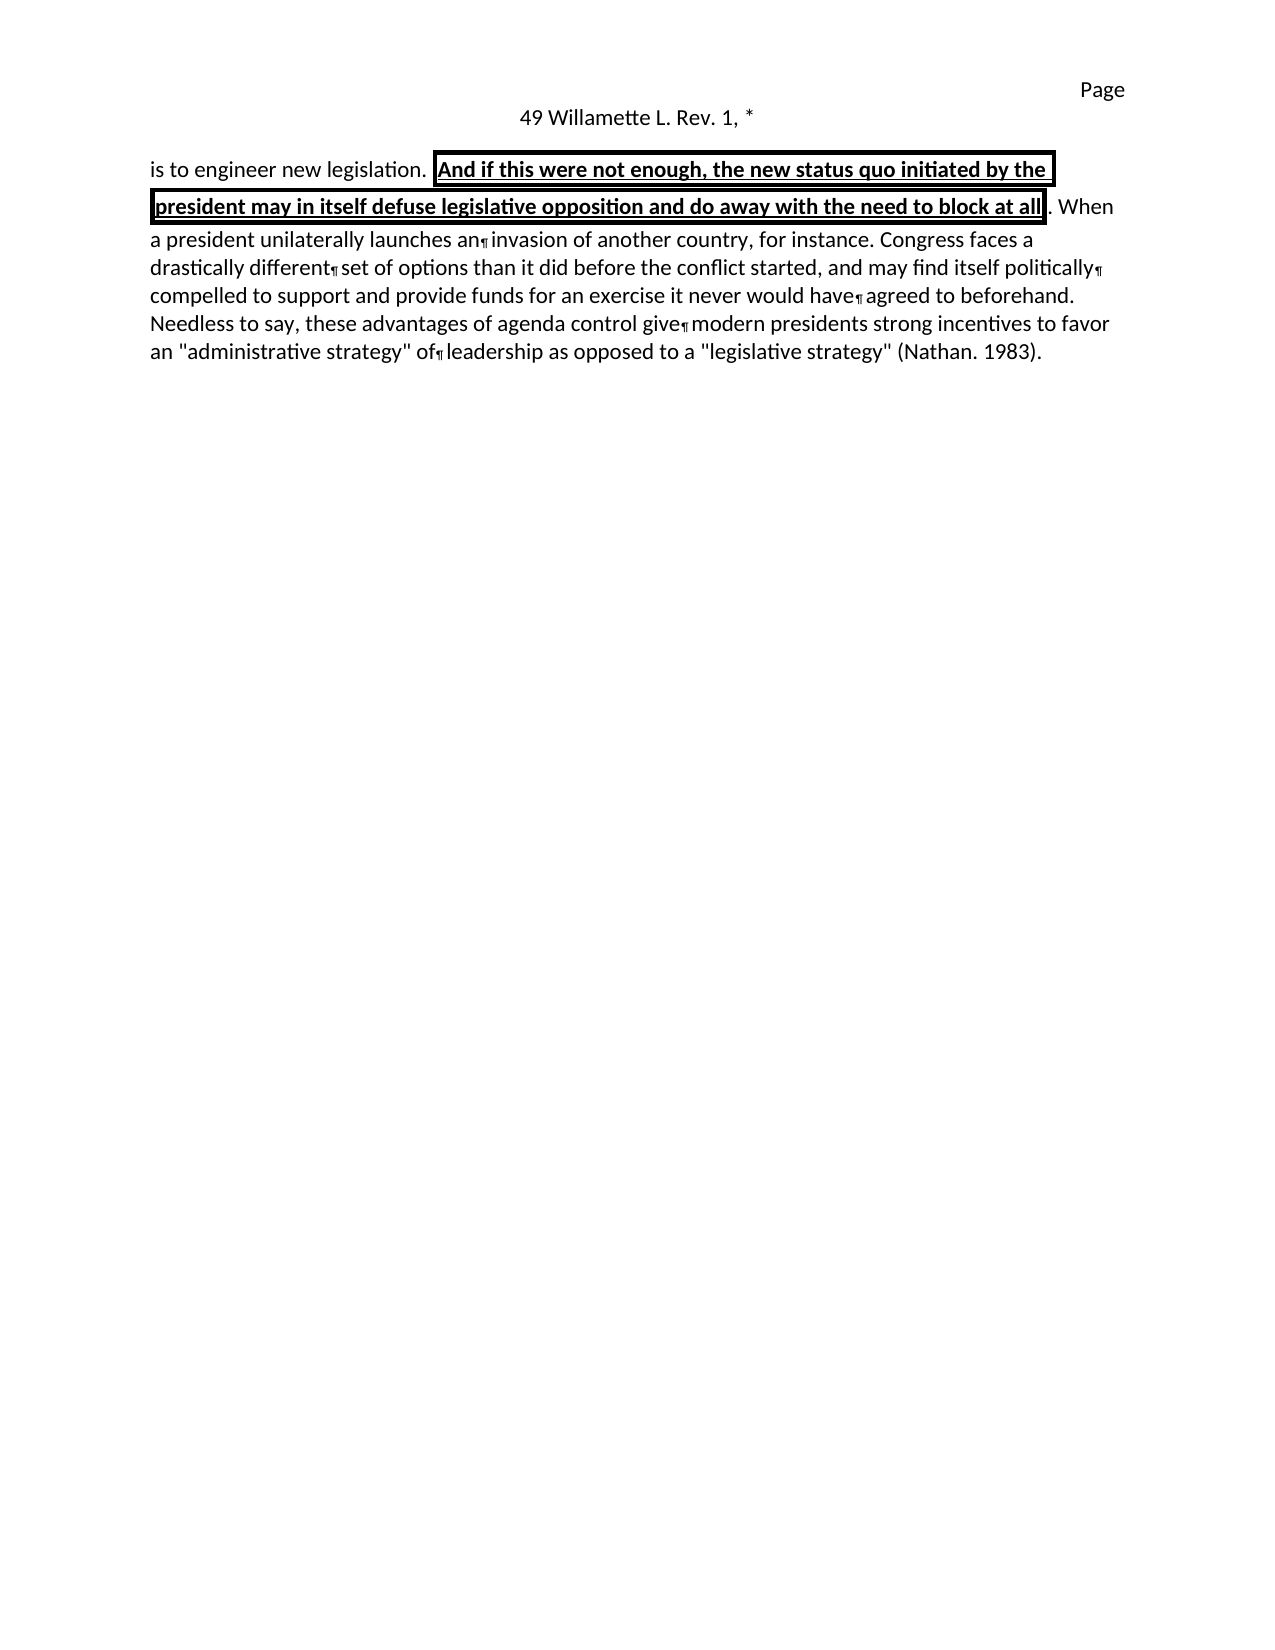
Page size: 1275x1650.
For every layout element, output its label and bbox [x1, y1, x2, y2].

text [150, 150, 1125, 365]
